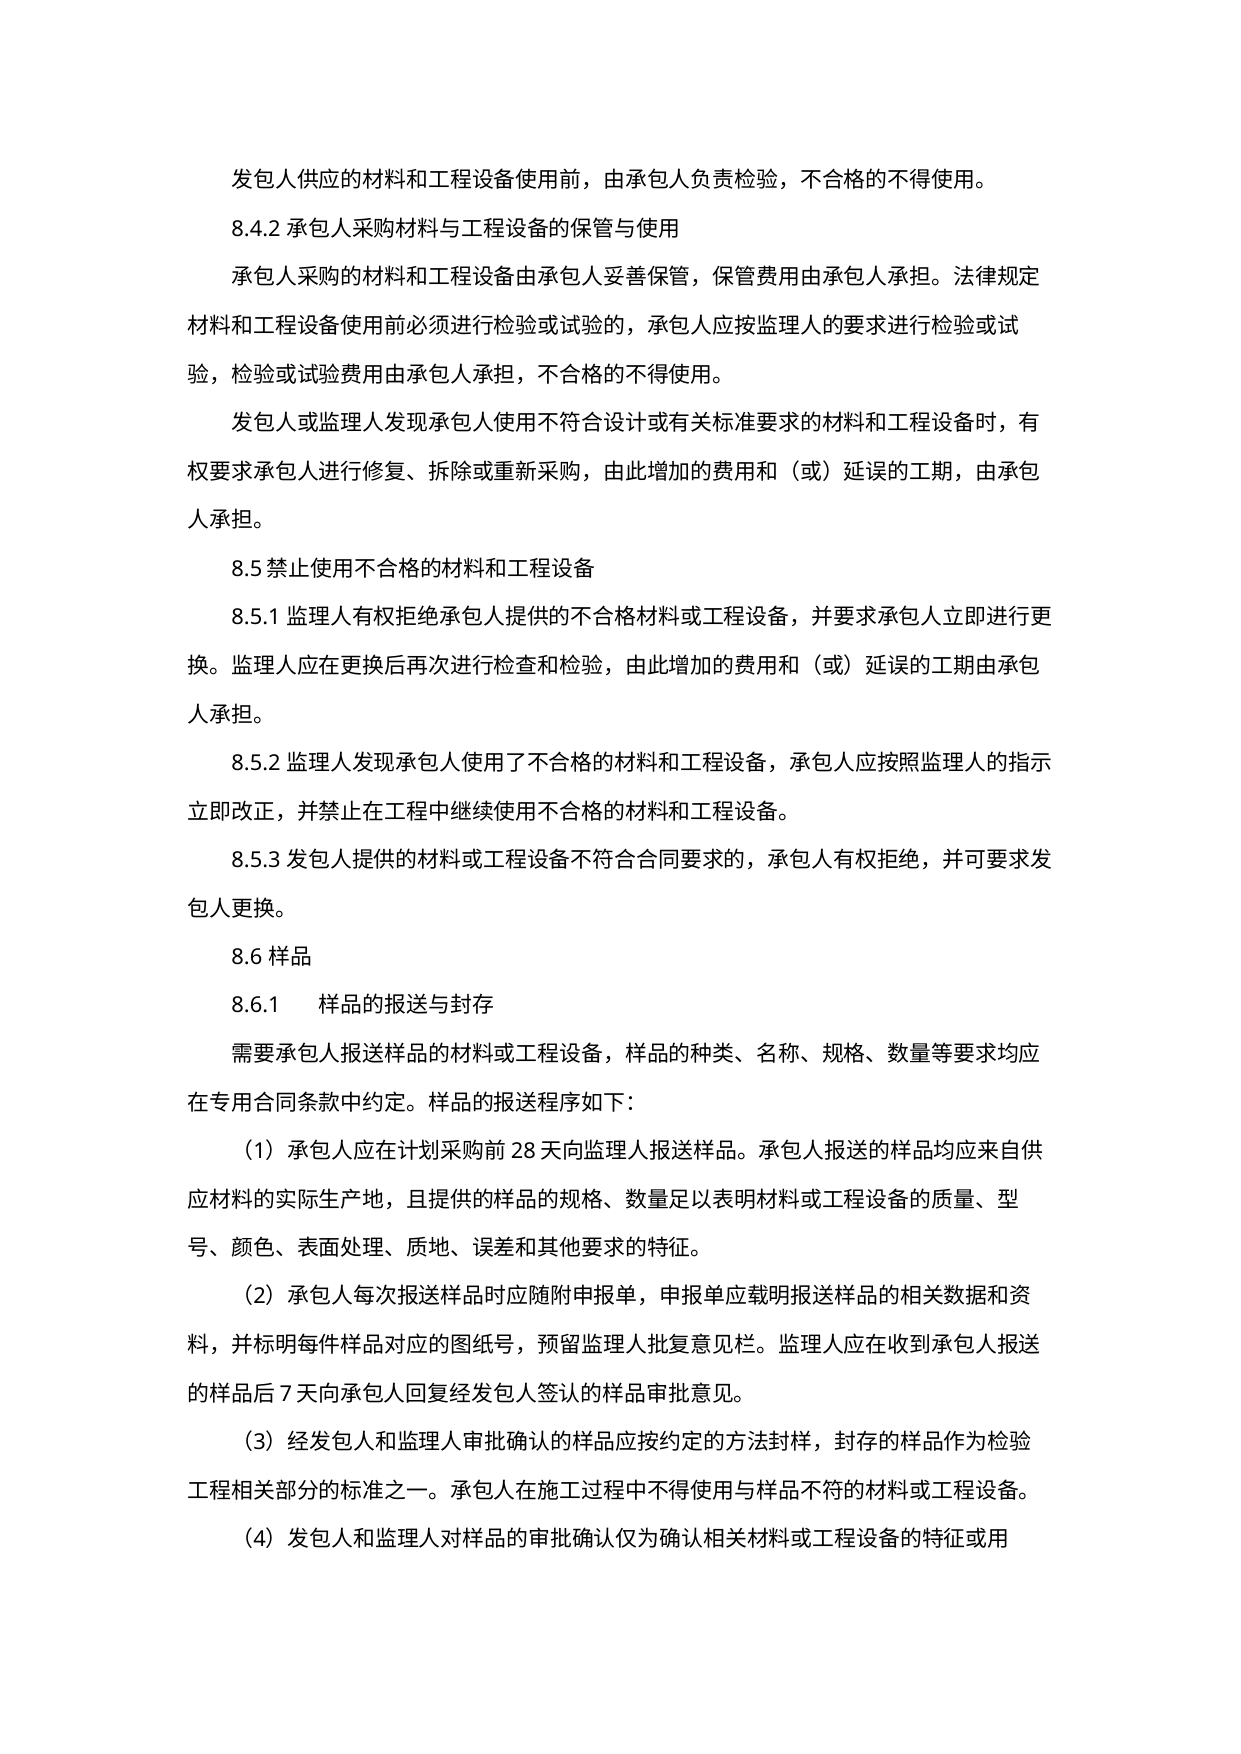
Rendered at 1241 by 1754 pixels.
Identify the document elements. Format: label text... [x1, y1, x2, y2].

text 承包人采购的材料和工程设备由承包人妥善保管，保管费用由承包人承担。法律规定材料和工程设备使用前必须进行检验或试验的，承包人应按监理人的要求进行检验或试验，检验或试验费用由承包人承担，不合格的不得使用。 [187, 259, 1053, 389]
subtitle 8.6 样品 [187, 939, 1053, 971]
text 8.6.1 样品的报送与封存 [187, 987, 1053, 1019]
text 8.4.2 承包人采购材料与工程设备的保管与使用 [187, 210, 1053, 243]
text 8.5.1 监理人有权拒绝承包人提供的不合格材料或工程设备，并要求承包人立即进行更换。监理人应在更换后再次进行检查和检验，由此增加的费用和（或）延误的工期由承包人承担。 [187, 599, 1053, 729]
subtitle 8.5禁止使用不合格的材料和工程设备 [187, 550, 1053, 583]
text （2）承包人每次报送样品时应随附申报单，申报单应载明报送样品的相关数据和资料，并标明每件样品对应的图纸号，预留监理人批复意见栏。监理人应在收到承包人报送的样品后7天向承包人回复经发包人签认的样品审批意见。 [187, 1278, 1053, 1408]
text 8.5.3 发包人提供的材料或工程设备不符合合同要求的，承包人有权拒绝，并可要求发包人更换。 [187, 842, 1053, 923]
text 需要承包人报送样品的材料或工程设备，样品的种类、名称、规格、数量等要求均应在专用合同条款中约定。样品的报送程序如下： [187, 1035, 1053, 1117]
text 发包人或监理人发现承包人使用不符合设计或有关标准要求的材料和工程设备时，有权要求承包人进行修复、拆除或重新采购，由此增加的费用和（或）延误的工期，由承包人承担。 [187, 404, 1053, 534]
text （1）承包人应在计划采购前28天向监理人报送样品。承包人报送的样品均应来自供应材料的实际生产地，且提供的样品的规格、数量足以表明材料或工程设备的质量、型号、颜色、表面处理、质地、误差和其他要求的特征。 [187, 1132, 1053, 1262]
text （3）经发包人和监理人审批确认的样品应按约定的方法封样，封存的样品作为检验工程相关部分的标准之一。承包人在施工过程中不得使用与样品不符的材料或工程设备。 [187, 1424, 1053, 1505]
text 发包人供应的材料和工程设备使用前，由承包人负责检验，不合格的不得使用。 [187, 162, 1053, 194]
text 8.5.2 监理人发现承包人使用了不合格的材料和工程设备，承包人应按照监理人的指示立即改正，并禁止在工程中继续使用不合格的材料和工程设备。 [187, 744, 1053, 826]
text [187, 1521, 1053, 1554]
